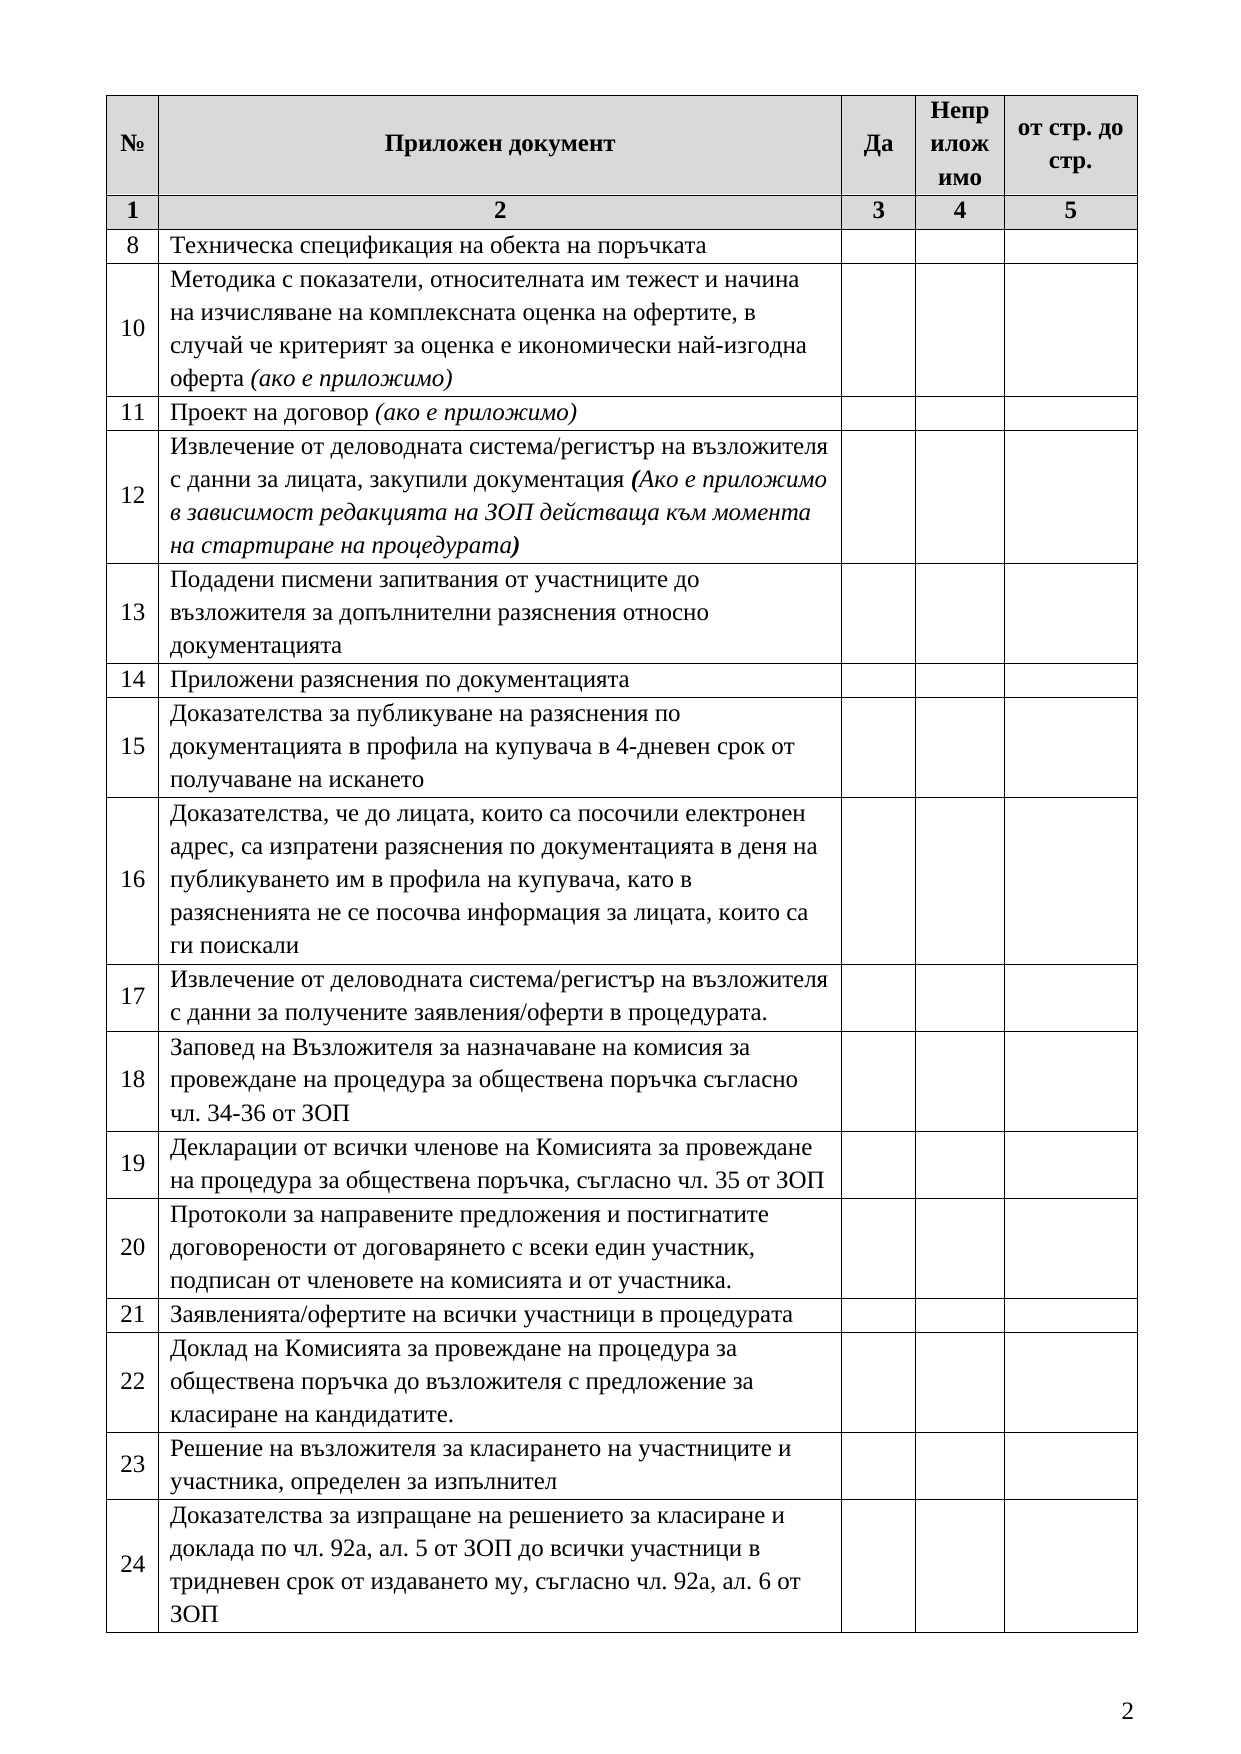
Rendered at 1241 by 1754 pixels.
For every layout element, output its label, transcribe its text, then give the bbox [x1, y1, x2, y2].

table_cell [1005, 698, 1137, 797]
table_cell [1005, 664, 1137, 697]
table_cell 18 [107, 1032, 158, 1131]
table_cell [1005, 798, 1137, 963]
table_cell [842, 1333, 915, 1432]
table_cell Доказателства за публикуване на разяснения по документацията в профила на купувача в 4-дневен срок от получаване на искането [159, 698, 841, 797]
table_cell 22 [107, 1333, 158, 1432]
table_cell 8 [107, 230, 158, 263]
table_cell 23 [107, 1433, 158, 1499]
table_cell [842, 965, 915, 1031]
table_cell 14 [107, 664, 158, 697]
table_cell [842, 264, 915, 396]
table_cell [1005, 264, 1137, 396]
table_cell Заповед на Възложителя за назначаване на комисия за провеждане на процедура за обществена поръчка съгласно чл. 34-36 от ЗОП [159, 1032, 841, 1131]
table_cell 16 [107, 798, 158, 963]
table_cell [842, 564, 915, 663]
table_cell [842, 664, 915, 697]
table_cell Техническа спецификация на обекта на поръчката [159, 230, 841, 263]
table_cell 11 [107, 397, 158, 430]
table_cell 12 [107, 431, 158, 563]
table_cell 21 [107, 1299, 158, 1332]
table_cell Извлечение от деловодната система/регистър на възложителя с данни за получените заявления/оферти в процедурата. [159, 965, 841, 1031]
table_cell [916, 397, 1004, 430]
table_header Неприложимо [916, 96, 1004, 194]
table_cell 24 [107, 1500, 158, 1632]
table_cell [1005, 1199, 1137, 1298]
table_cell [1005, 1433, 1137, 1499]
table_cell 17 [107, 965, 158, 1031]
table_cell [842, 1199, 915, 1298]
table_cell Извлечение от деловодната система/регистър на възложителя с данни за лицата, закупили документация (Ако е приложимо в зависимост редакцията на ЗОП действаща към момента на стартиране на процедурата) [159, 431, 841, 563]
table_cell [842, 1132, 915, 1198]
table_cell Проект на договор (ако е приложимо) [159, 397, 841, 430]
table_cell [842, 1500, 915, 1632]
table_header от стр. до стр. [1005, 96, 1137, 194]
table_cell [842, 1032, 915, 1131]
table_cell Доклад на Комисията за провеждане на процедура за обществена поръчка до възложителя с предложение за класиране на кандидатите. [159, 1333, 841, 1432]
table_cell [916, 264, 1004, 396]
table_cell [842, 230, 915, 263]
table_cell [916, 1333, 1004, 1432]
table_cell Доказателства за изпращане на решението за класиране и доклада по чл. 92а, ал. 5 от ЗОП до всички участници в тридневен срок от издаването му, съгласно чл. 92а, ал. 6 от ЗОП [159, 1500, 841, 1632]
table_cell [842, 798, 915, 963]
table_cell [916, 431, 1004, 563]
table_cell 15 [107, 698, 158, 797]
table_cell [842, 1299, 915, 1332]
table_cell [916, 965, 1004, 1031]
table_cell [1005, 965, 1137, 1031]
table_header Да [842, 96, 915, 194]
table_header № [107, 96, 158, 194]
table_cell [916, 698, 1004, 797]
table_cell [1005, 564, 1137, 663]
table_cell Приложени разяснения по документацията [159, 664, 841, 697]
table_cell [1005, 1299, 1137, 1332]
table_cell [916, 664, 1004, 697]
table_cell [916, 1299, 1004, 1332]
table_header Приложен документ [159, 96, 841, 194]
table_cell [842, 698, 915, 797]
table_cell Доказателства, че до лицата, които са посочили електронен адрес, са изпратени разяснения по документацията в деня на публикуването им в профила на купувача, като в разясненията не се посочва информация за лицата, които са ги поискали [159, 798, 841, 963]
table_cell [916, 1199, 1004, 1298]
table_cell [842, 1433, 915, 1499]
table_cell 19 [107, 1132, 158, 1198]
table_cell 5 [1005, 196, 1137, 229]
table_cell 3 [842, 196, 915, 229]
table_cell Заявленията/офертите на всички участници в процедурата [159, 1299, 841, 1332]
table_cell 2 [159, 196, 841, 229]
table_cell [1005, 1132, 1137, 1198]
table_cell [916, 230, 1004, 263]
table_cell [916, 1500, 1004, 1632]
table_cell [916, 1132, 1004, 1198]
table_cell [916, 564, 1004, 663]
table_cell [916, 1433, 1004, 1499]
table_cell 4 [916, 196, 1004, 229]
table_cell Протоколи за направените предложения и постигнатите договорености от договарянето с всеки един участник, подписан от членовете на комисията и от участника. [159, 1199, 841, 1298]
table_cell 20 [107, 1199, 158, 1298]
table_cell Решение на възложителя за класирането на участниците и участника, определен за изпълнител [159, 1433, 841, 1499]
table_cell [916, 1032, 1004, 1131]
table_cell [1005, 1032, 1137, 1131]
table_cell [1005, 397, 1137, 430]
table_cell [1005, 230, 1137, 263]
table_cell 10 [107, 264, 158, 396]
table_cell Методика с показатели, относителната им тежест и начина на изчисляване на комплексната оценка на офертите, в случай че критерият за оценка е икономически най-изгодна оферта (ако е приложимо) [159, 264, 841, 396]
table_cell [1005, 1500, 1137, 1632]
table_cell [916, 798, 1004, 963]
table_cell [842, 397, 915, 430]
table_cell 1 [107, 196, 158, 229]
table_cell [1005, 1333, 1137, 1432]
table_cell [842, 431, 915, 563]
table_cell 13 [107, 564, 158, 663]
table_cell Декларации от всички членове на Комисията за провеждане на процедура за обществена поръчка, съгласно чл. 35 от ЗОП [159, 1132, 841, 1198]
table_cell [1005, 431, 1137, 563]
table_cell Подадени писмени запитвания от участниците до възложителя за допълнителни разяснения относно документацията [159, 564, 841, 663]
